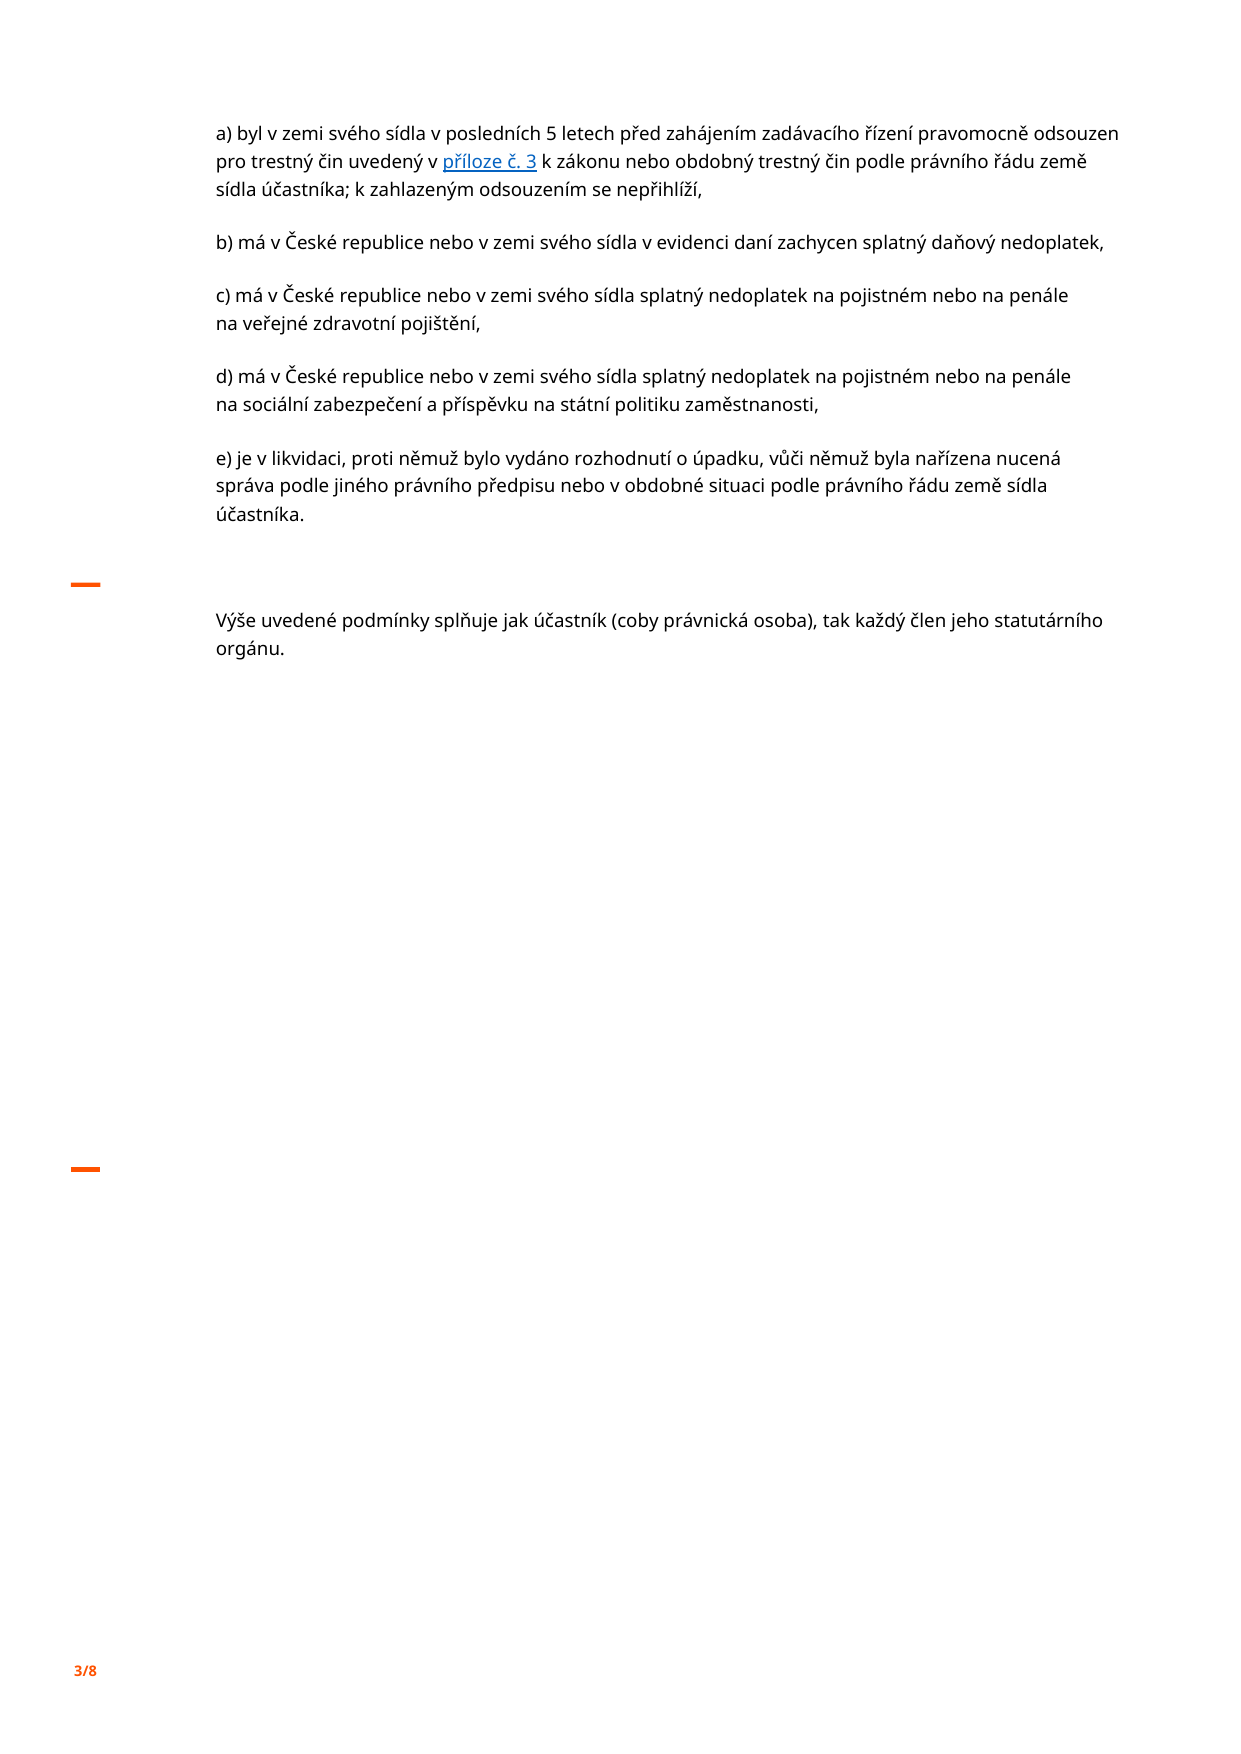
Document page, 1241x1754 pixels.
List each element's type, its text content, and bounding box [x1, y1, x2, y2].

text Výše uvedené podmínky splňuje jak účastník (coby právnická osoba), tak každý člen jeho statutárního orgánu. [216, 607, 1122, 660]
text a) byl v zemi svého sídla v posledních 5 letech před zahájením zadávacího řízení pravomocně odsouzen pro trestný čin uvedený v příloze č. 3 k zákonu nebo obdobný trestný čin podle právního řádu země sídla účastníka; k zahlazeným odsouzením se nepřihlíží, [216, 121, 1122, 202]
text d) má v České republice nebo v zemi svého sídla splatný nedoplatek na pojistném nebo na penále na sociální zabezpečení a příspěvku na státní politiku zaměstnanosti, [216, 364, 1122, 417]
text c) má v České republice nebo v zemi svého sídla splatný nedoplatek na pojistném nebo na penále na veřejné zdravotní pojištění, [216, 283, 1122, 336]
text b) má v České republice nebo v zemi svého sídla v evidenci daní zachycen splatný daňový nedoplatek, [216, 230, 1122, 255]
text e) je v likvidaci, proti němuž bylo vydáno rozhodnutí o úpadku, vůči němuž byla nařízena nucená správa podle jiného právního předpisu nebo v obdobné situaci podle právního řádu země sídla účastníka. [216, 445, 1122, 526]
